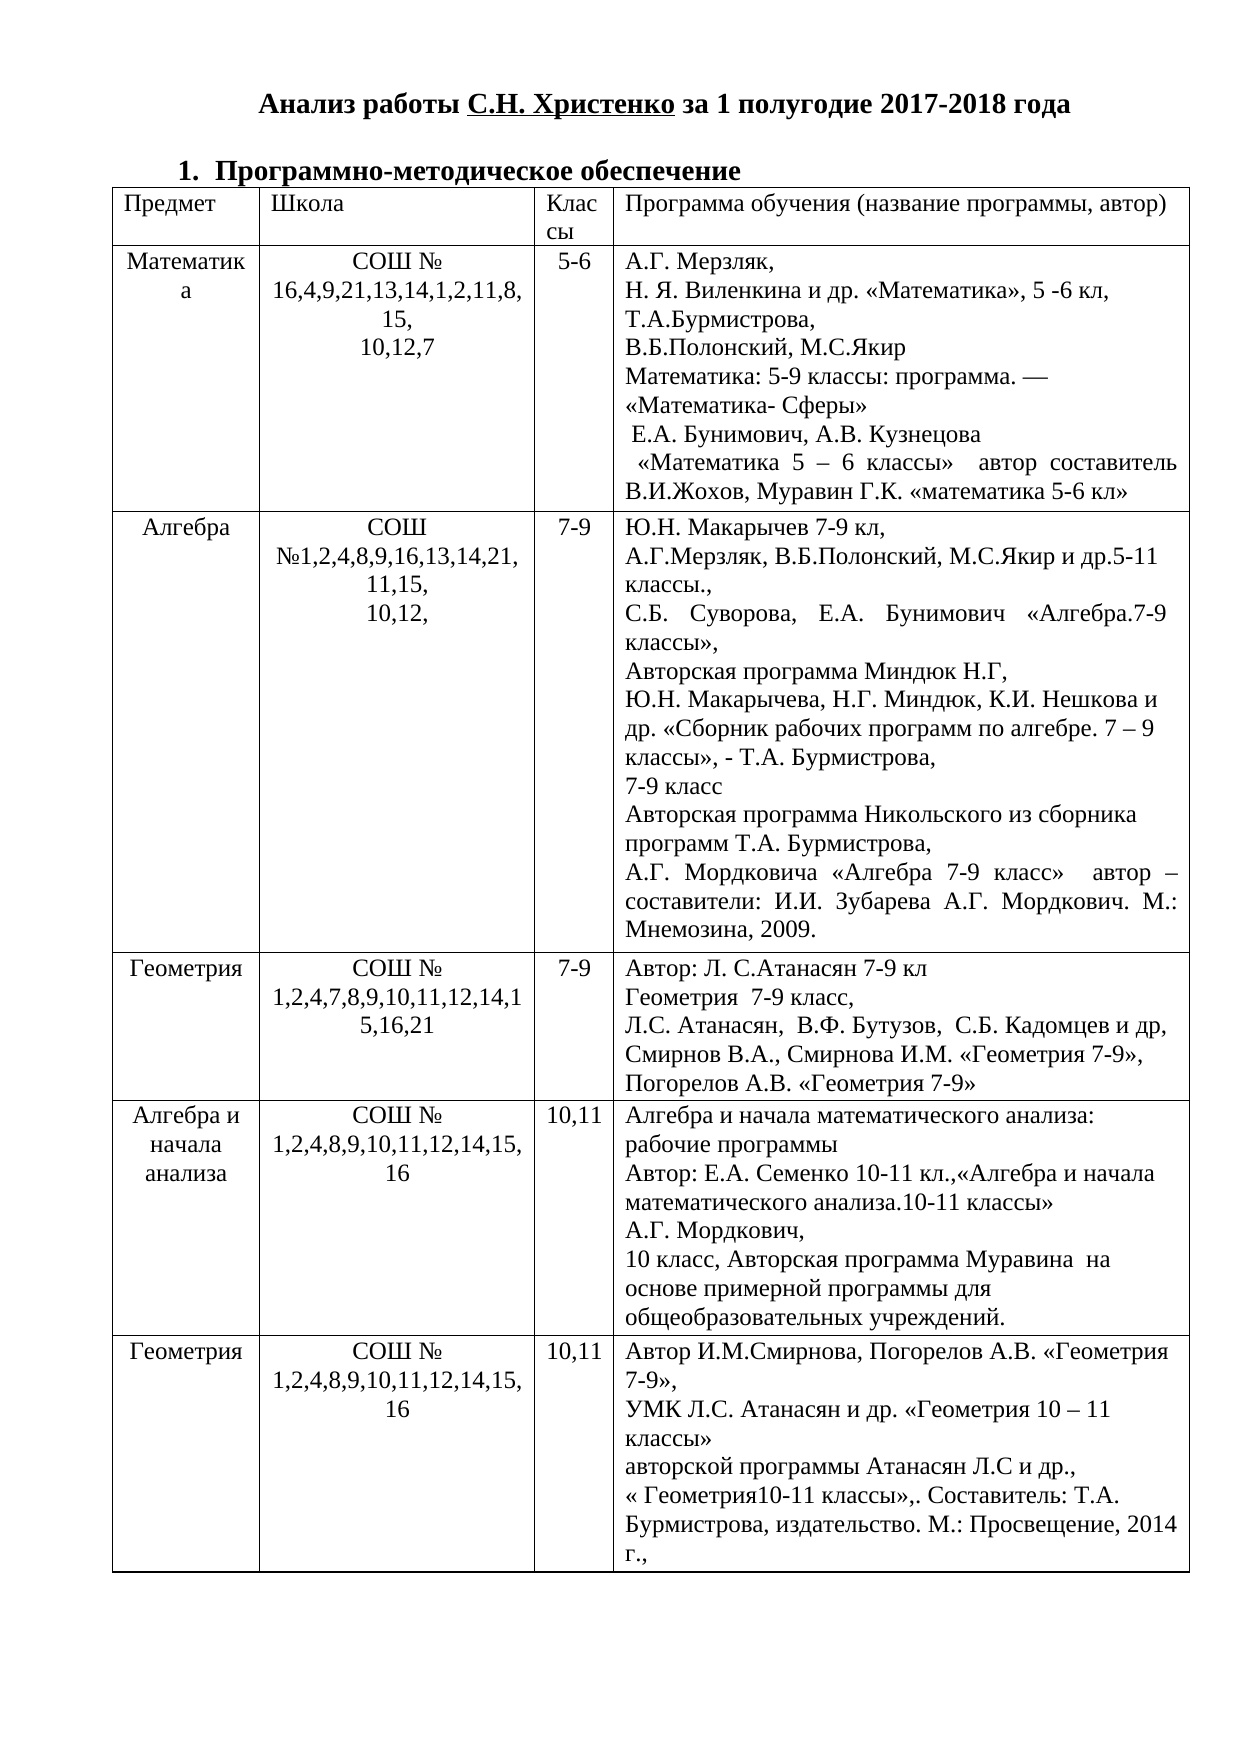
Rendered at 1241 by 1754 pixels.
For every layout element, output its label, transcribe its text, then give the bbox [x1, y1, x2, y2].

table_cell 7-9 [535, 953, 613, 1099]
table_cell СОШ №1,2,4,8,9,16,13,14,21,11,15, 10,12, [260, 512, 534, 952]
table_header Предмет [113, 188, 259, 245]
table_cell СОШ № 1,2,4,8,9,10,11,12,14,15,16 [260, 1101, 534, 1335]
table_cell Алгебра [113, 512, 259, 952]
table_cell Геометрия [113, 1336, 259, 1571]
table_cell 10,11 [535, 1336, 613, 1571]
table_cell Алгебра и начала математического анализа: рабочие программы Автор: Е.А. Семенко 10-11 кл.,«Алгебра и начала математического анализа.10-11 классы» А.Г. Мордкович, 10 класс, Авторская программа Муравина на основе примерной программы для общеобразовательных учреждений. [614, 1101, 1189, 1335]
table_cell 5-6 [535, 246, 613, 511]
table_header Школа [260, 188, 534, 245]
table_header Программа обучения (название программы, автор) [614, 188, 1189, 245]
table_cell 7-9 [535, 512, 613, 952]
table_cell СОШ № 1,2,4,8,9,10,11,12,14,15,16 [260, 1336, 534, 1571]
table_cell Алгебра и начала анализа [113, 1101, 259, 1335]
table_cell СОШ № 1,2,4,7,8,9,10,11,12,14,15,16,21 [260, 953, 534, 1099]
table_header Классы [535, 188, 613, 245]
table_cell Геометрия [113, 953, 259, 1099]
table_cell Автор: Л. С.Атанасян 7-9 кл Геометрия 7-9 класс, Л.С. Атанасян, В.Ф. Бутузов, С.Б. Кадомцев и др, Смирнов В.А., Смирнова И.М. «Геометрия 7-9», Погорелов А.В. «Геометрия 7-9» [614, 953, 1189, 1099]
text Анализ работы С.Н. Христенко за 1 полугодие 2017-2018 года [177, 86, 1152, 119]
table_cell Ю.Н. Макарычев 7-9 кл, А.Г.Мерзляк, В.Б.Полонский, М.С.Якир и др.5-11 классы., С.Б. Суворова, Е.А. Бунимович «Алгебра.7-9 классы», Авторская программа Миндюк Н.Г, Ю.Н. Макарычева, Н.Г. Миндюк, К.И. Нешкова и др. «Сборник рабочих программ по алгебре. 7 – 9 классы», - Т.А. Бурмистрова, 7-9 класс Авторская программа Никольского из сборника программ Т.А. Бурмистрова, А.Г. Мордковича «Алгебра 7-9 класс» автор – составители: И.И. Зубарева А.Г. Мордкович. М.: Мнемозина, 2009. [614, 512, 1189, 952]
table_cell 10,11 [535, 1101, 613, 1335]
table_cell СОШ № 16,4,9,21,13,14,1,2,11,8,15, 10,12,7 [260, 246, 534, 511]
table_cell А.Г. Мерзляк, Н. Я. Виленкина и др. «Математика», 5 -6 кл, Т.А.Бурмистрова, В.Б.Полонский, М.С.Якир Математика: 5-9 классы: программа. — «Математика- Сферы» Е.А. Бунимович, А.В. Кузнецова «Математика 5 – 6 классы» автор составитель В.И.Жохов, Муравин Г.К. «математика 5-6 кл» [614, 246, 1189, 511]
table_cell Автор И.М.Смирнова, Погорелов А.В. «Геометрия 7-9», УМК Л.С. Атанасян и др. «Геометрия 10 – 11 классы» авторской программы Атанасян Л.С и др., « Геометрия10-11 классы»,. Составитель: Т.А. Бурмистрова, издательство. М.: Просвещение, 2014 г., [614, 1336, 1189, 1571]
table_cell Математика [113, 246, 259, 511]
list Программно-методическое обеспечение [177, 153, 1152, 186]
